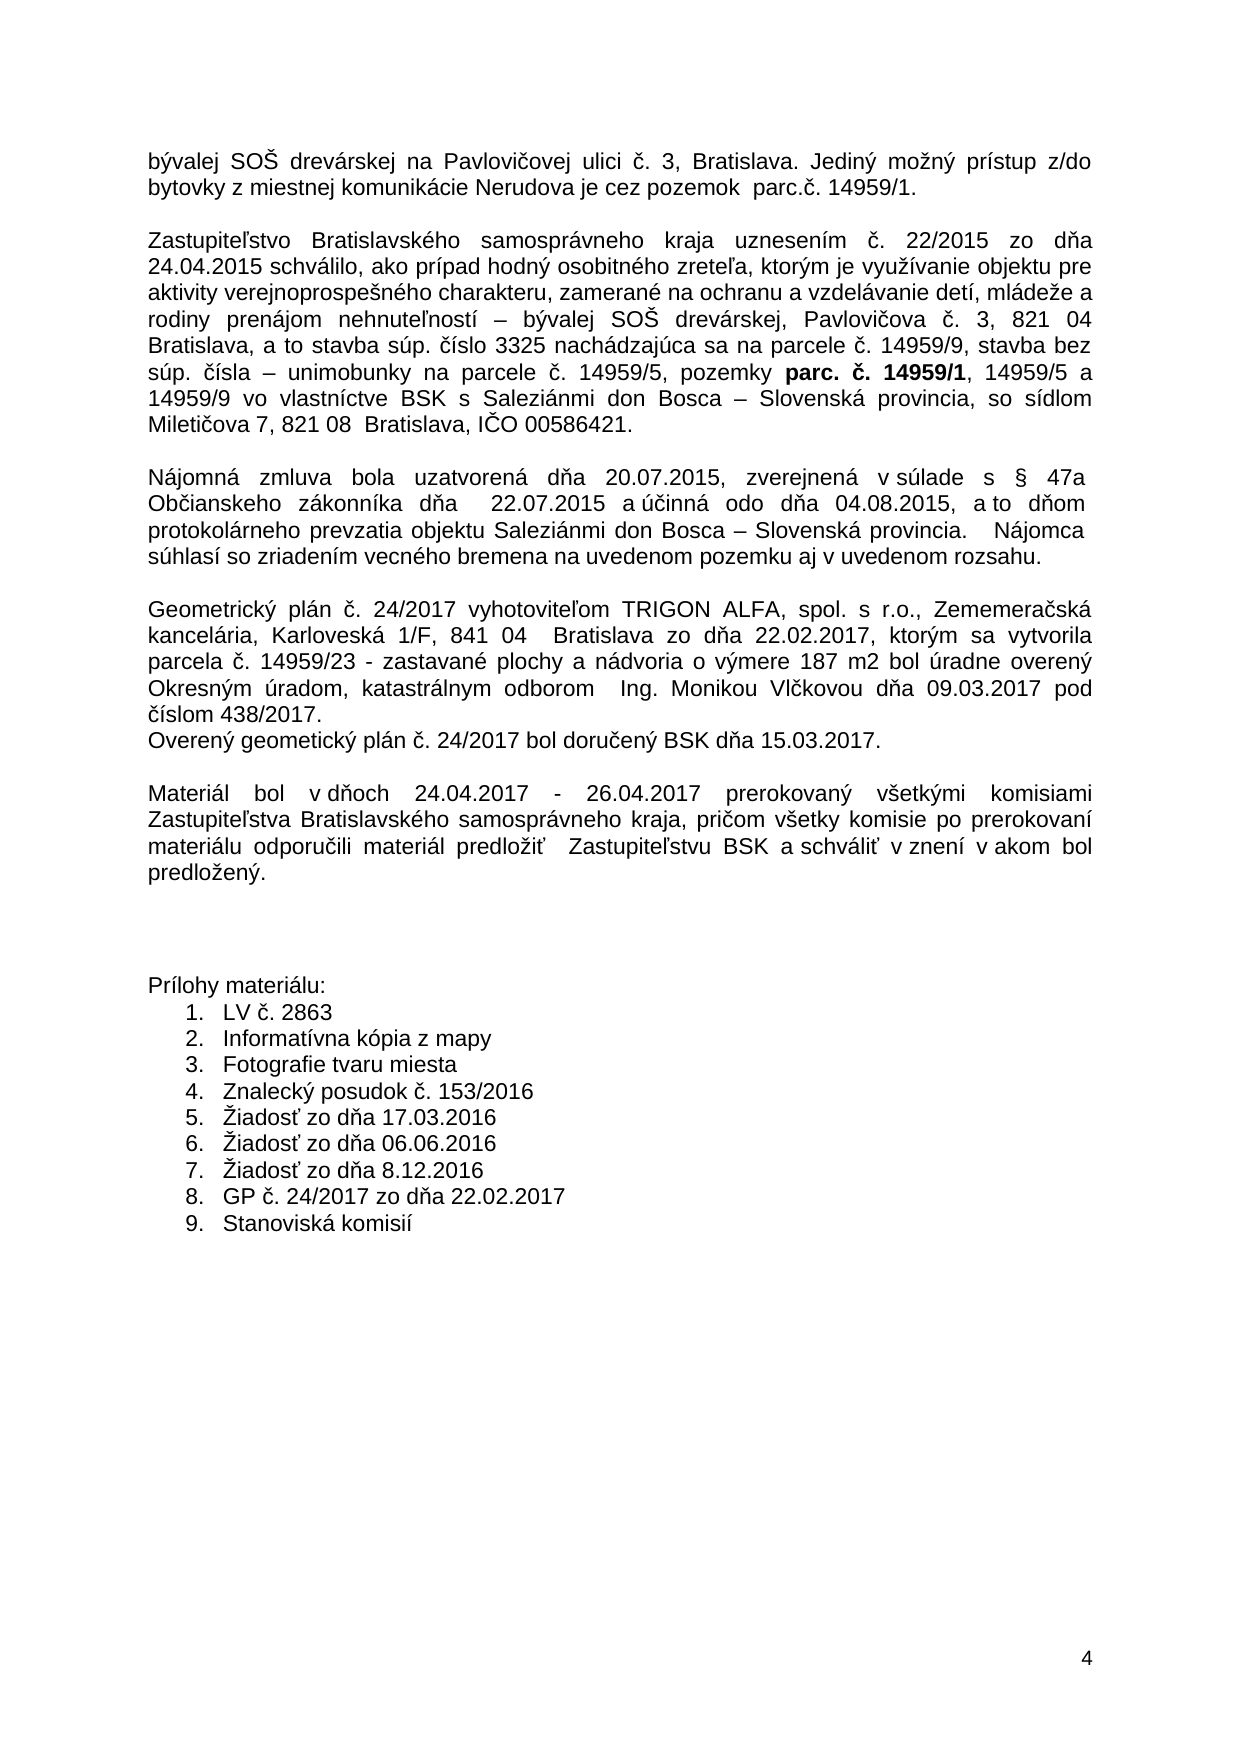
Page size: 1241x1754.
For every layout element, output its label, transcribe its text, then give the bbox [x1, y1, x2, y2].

text Geometrický plán č. 24/2017 vyhotoviteľom TRIGON ALFA, spol. s r.o., Zememeračská kancelária, Karloveská 1/F, 841 04 Bratislava zo dňa 22.02.2017, ktorým sa vytvorila parcela č. 14959/23 - zastavané plochy a nádvoria o výmere 187 m2 bol úradne overený Okresným úradom, katastrálnym odborom Ing. Monikou Vlčkovou dňa 09.03.2017 pod číslom 438/2017. [148, 596, 1093, 727]
list Žiadosť zo dňa 8.12.2016 [185, 1157, 1093, 1183]
list Fotografie tvaru miesta [185, 1051, 1093, 1078]
text Materiál bol v dňoch 24.04.2017 - 26.04.2017 prerokovaný všetkými komisiami Zastupiteľstva Bratislavského samosprávneho kraja, pričom všetky komisie po prerokovaní materiálu odporučili materiál predložiť Zastupiteľstvu BSK a schváliť v znení v akom bol predložený. [148, 780, 1093, 886]
list Žiadosť zo dňa 06.06.2016 [185, 1130, 1093, 1157]
list Žiadosť zo dňa 17.03.2016 [185, 1104, 1093, 1130]
list Stanoviská komisií [185, 1209, 1093, 1236]
list Znalecký posudok č. 153/2016 [185, 1078, 1093, 1104]
list Informatívna kópia z mapy [185, 1025, 1093, 1051]
text Overený geometický plán č. 24/2017 bol doručený BSK dňa 15.03.2017. [148, 727, 1093, 754]
list GP č. 24/2017 zo dňa 22.02.2017 [185, 1183, 1093, 1209]
text Prílohy materiálu: [148, 972, 1093, 999]
text Zastupiteľstvo Bratislavského samosprávneho kraja uznesením č. 22/2015 zo dňa 24.04.2015 schválilo, ako prípad hodný osobitného zreteľa, ktorým je využívanie objektu pre aktivity verejnoprospešného charakteru, zamerané na ochranu a vzdelávanie detí, mládeže a rodiny prenájom nehnuteľností – bývalej SOŠ drevárskej, Pavlovičova č. 3, 821 04 Bratislava, a to stavba súp. číslo 3325 nachádzajúca sa na parcele č. 14959/9, stavba bez súp. čísla – unimobunky na parcele č. 14959/5, pozemky parc. č. 14959/1, 14959/5 a 14959/9 vo vlastníctve BSK s Saleziánmi don Bosca – Slovenská provincia, so sídlom Miletičova 7, 821 08 Bratislava, IČO 00586421. [148, 227, 1093, 437]
text Nájomná zmluva bola uzatvorená dňa 20.07.2015, zverejnená v súlade s § 47a Občianskeho zákonníka dňa 22.07.2015 a účinná odo dňa 04.08.2015, a to dňom protokolárneho prevzatia objektu Saleziánmi don Bosca – Slovenská provincia. Nájomca súhlasí so zriadením vecného bremena na uvedenom pozemku aj v uvedenom rozsahu. [148, 464, 1085, 569]
list LV č. 2863 [185, 999, 1093, 1025]
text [148, 148, 1093, 200]
